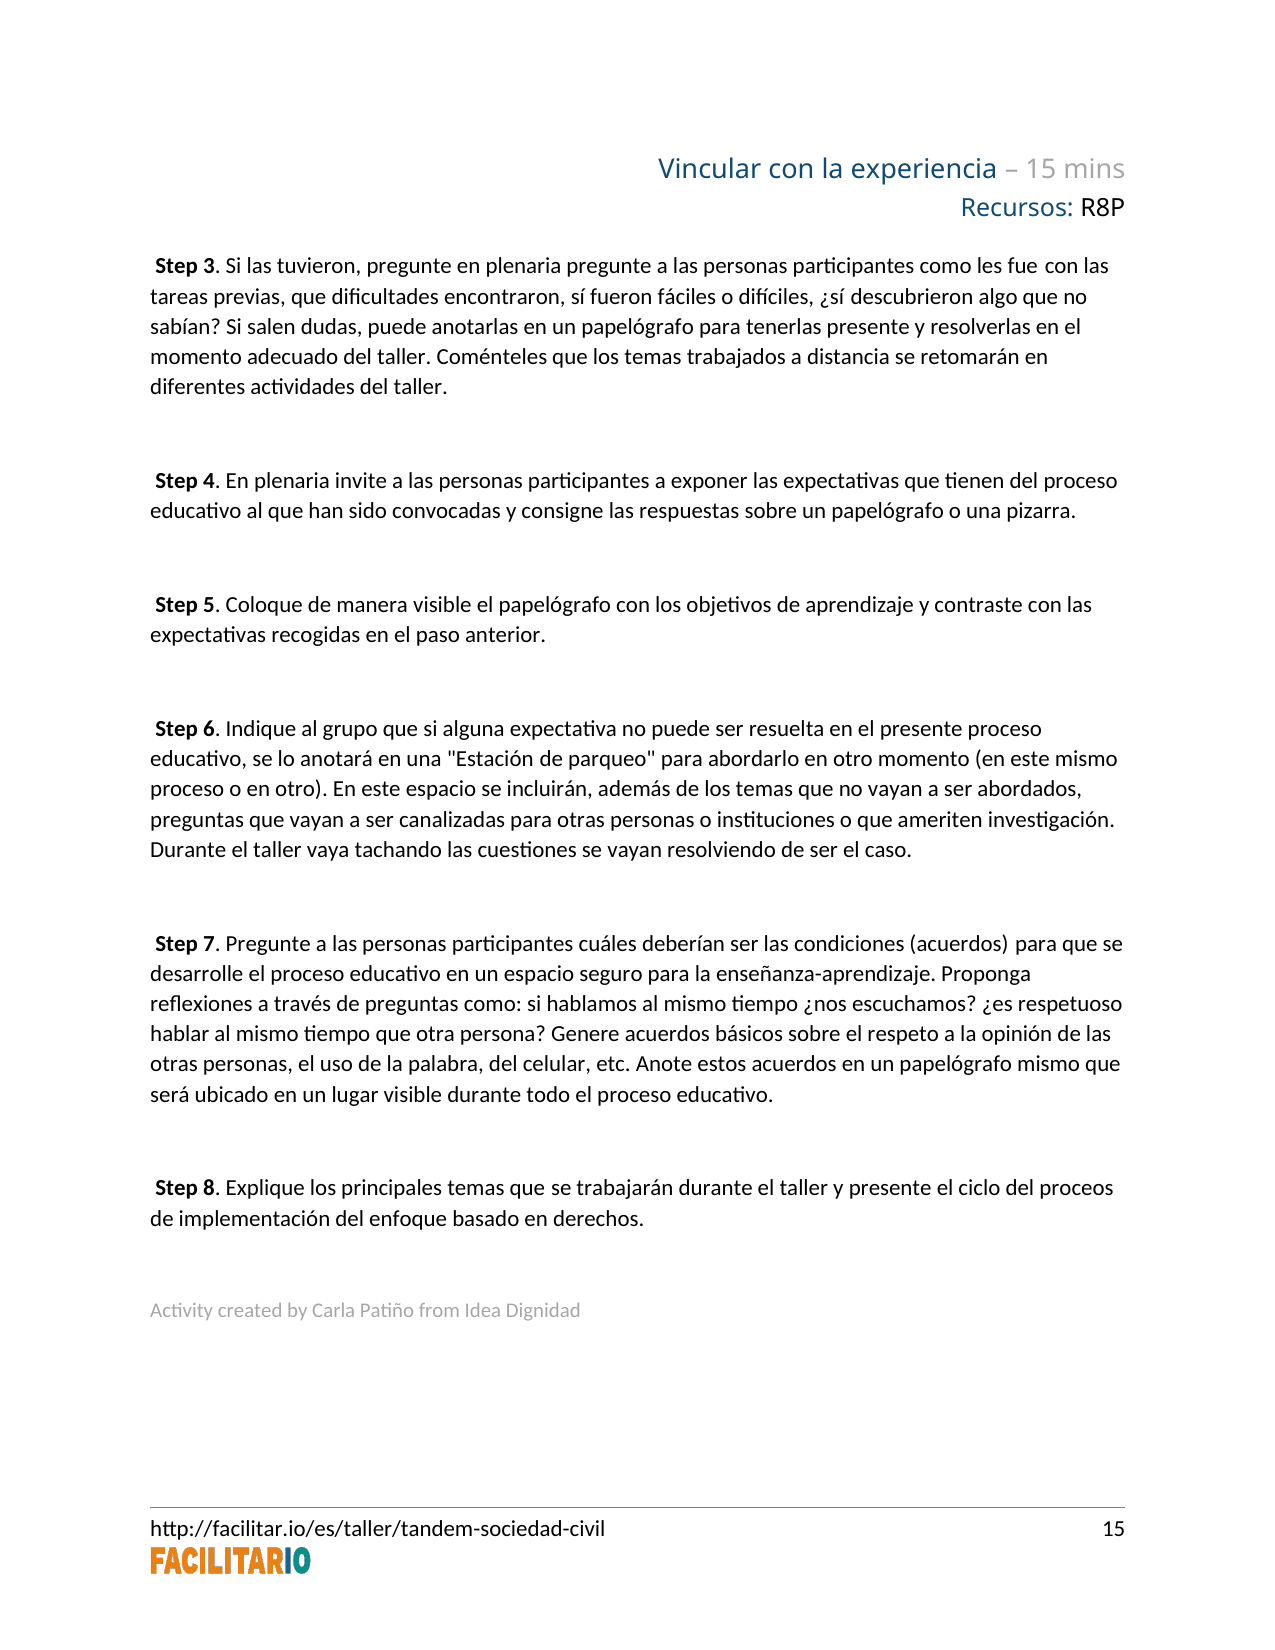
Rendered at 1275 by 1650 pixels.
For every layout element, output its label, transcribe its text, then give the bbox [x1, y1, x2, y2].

text Step 4. En plenaria invite a las personas participantes a exponer las expectativas que tienen del proceso educativo al que han sido convocadas y consigne las respuestas sobre un papelógrafo o una pizarra. [150, 466, 1125, 524]
text Step 6. Indique al grupo que si alguna expectativa no puede ser resuelta en el presente proceso educativo, se lo anotará en una "Estación de parqueo" para abordarlo en otro momento (en este mismo proceso o en otro). En este espacio se incluirán, además de los temas que no vayan a ser abordados, preguntas que vayan a ser canalizadas para otras personas o instituciones o que ameriten investigación. Durante el taller vaya tachando las cuestiones se vayan resolviendo de ser el caso. [150, 714, 1125, 863]
picture [145, 1544, 315, 1576]
text Step 7. Pregunte a las personas participantes cuáles deberían ser las condiciones (acuerdos) para que se desarrolle el proceso educativo en un espacio seguro para la enseñanza-aprendizaje. Proponga reflexiones a través de preguntas como: si hablamos al mismo tiempo ¿nos escuchamos? ¿es respetuoso hablar al mismo tiempo que otra persona? Genere acuerdos básicos sobre el respeto a la opinión de las otras personas, el uso de la palabra, del celular, etc. Anote estos acuerdos en un papelógrafo mismo que será ubicado en un lugar visible durante todo el proceso educativo. [150, 929, 1125, 1108]
text Step 8. Explique los principales temas que se trabajarán durante el taller y presente el ciclo del proceos de implementación del enfoque basado en derechos. [150, 1173, 1125, 1232]
text Step 5. Coloque de manera visible el papelógrafo con los objetivos de aprendizaje y contraste con las expectativas recogidas en el paso anterior. [150, 590, 1125, 648]
text Step 3. Si las tuvieron, pregunte en plenaria pregunte a las personas participantes como les fue con las tareas previas, que dificultades encontraron, sí fueron fáciles o difíciles, ¿sí descubrieron algo que no sabían? Si salen dudas, puede anotarlas en un papelógrafo para tenerlas presente y resolverlas en el momento adecuado del taller. Coménteles que los temas trabajados a distancia se retomarán en diferentes actividades del taller. [150, 252, 1125, 400]
text Recursos: R8P [150, 190, 1125, 224]
text Activity created by Carla Patiño from Idea Dignidad [150, 1297, 1125, 1323]
subtitle Vincular con la experiencia – 15 mins [150, 150, 1125, 187]
